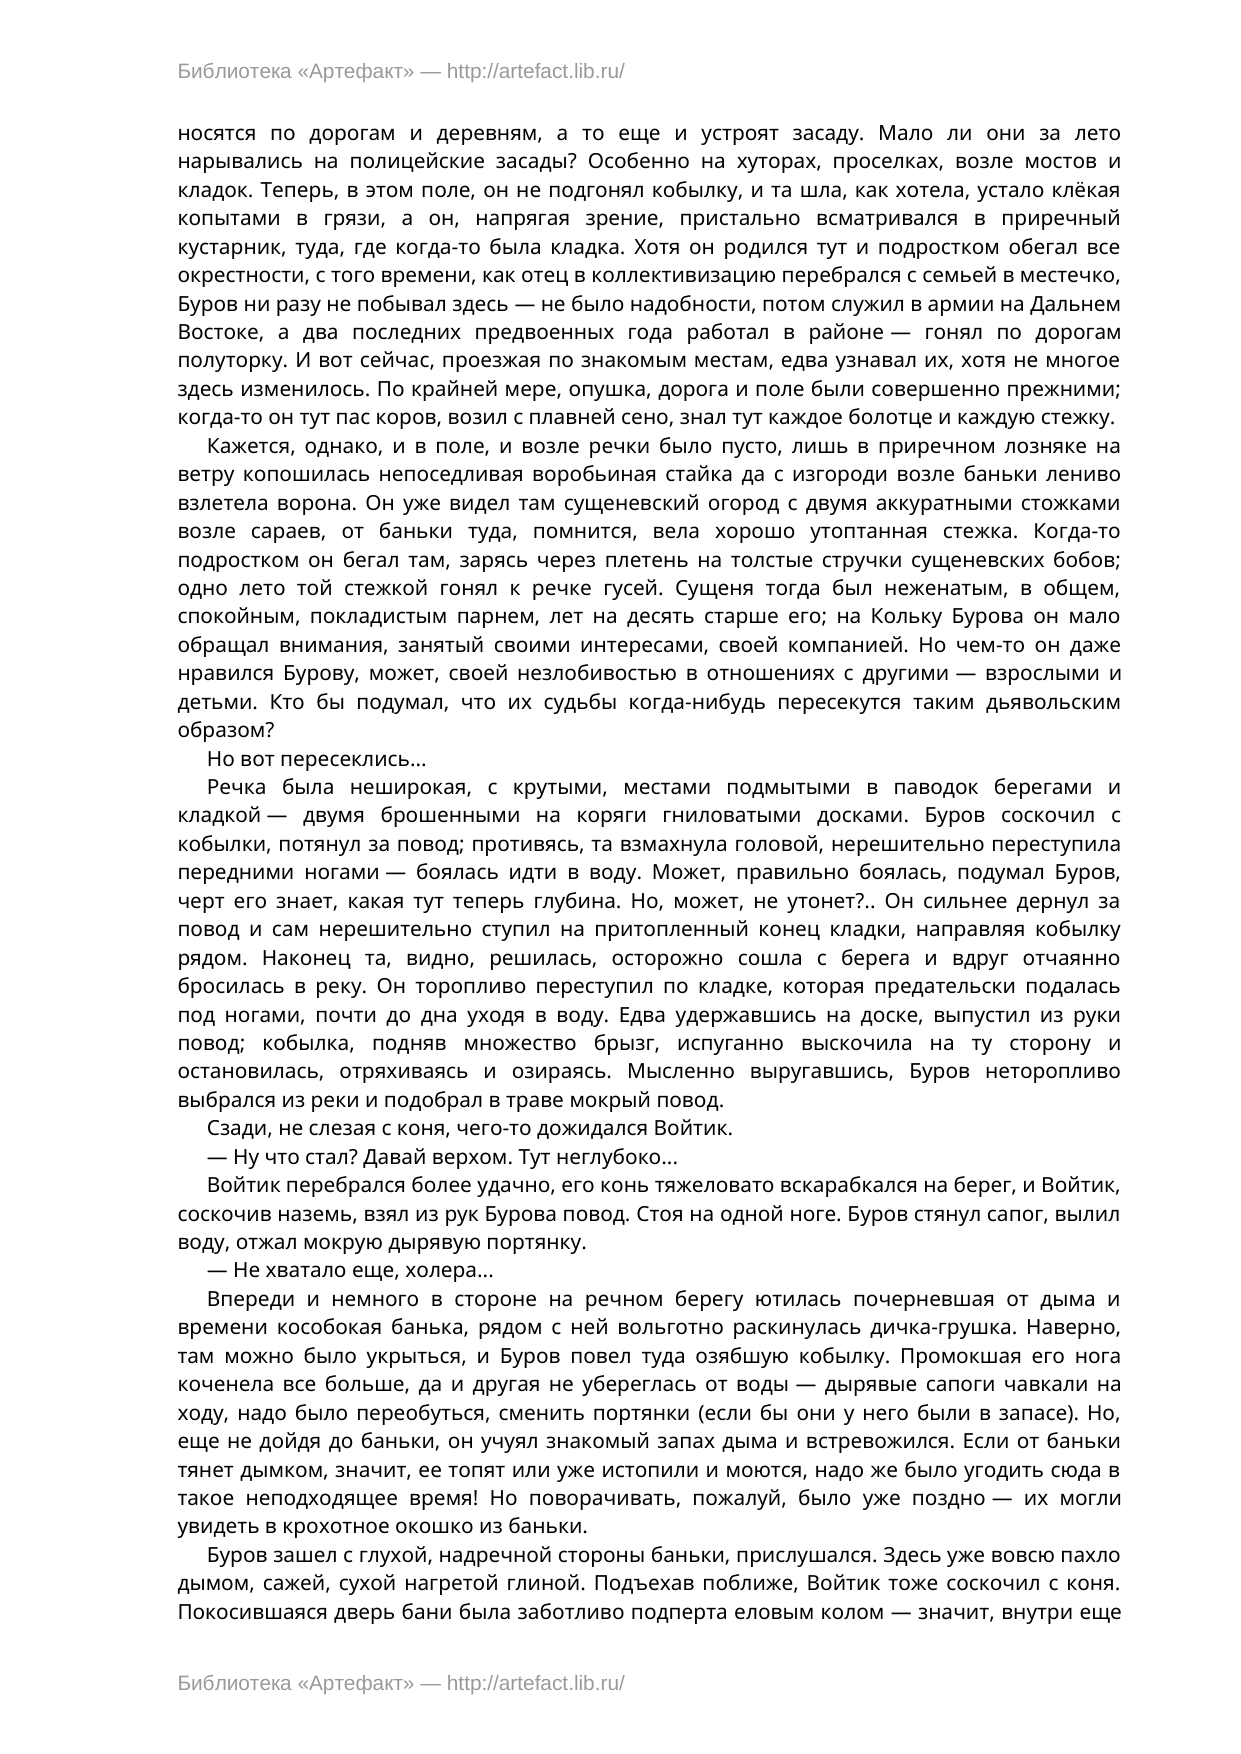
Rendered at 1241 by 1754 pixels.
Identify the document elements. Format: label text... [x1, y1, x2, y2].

text Речка была неширокая, с крутыми, местами подмытыми в паводок берегами и кладкой — двумя брошенными на коряги гниловатыми досками. Буров соскочил с кобылки, потянул за повод; противясь, та взмахнула головой, нерешительно переступила передними ногами — боялась идти в воду. Может, правильно боялась, подумал Буров, черт его знает, какая тут теперь глубина. Но, может, не утонет?.. Он сильнее дернул за повод и сам нерешительно ступил на притопленный конец кладки, направляя кобылку рядом. Наконец та, видно, решилась, осторожно сошла с берега и вдруг отчаянно бросилась в реку. Он торопливо переступил по кладке, которая предательски подалась под ногами, почти до дна уходя в воду. Едва удержавшись на доске, выпустил из руки повод; кобылка, подняв множество брызг, испуганно выскочила на ту сторону и остановилась, отряхиваясь и озираясь. Мысленно выругавшись, Буров неторопливо выбрался из реки и подобрал в траве мокрый повод. [177, 772, 1122, 1113]
text Кажется, однако, и в поле, и возле речки было пусто, лишь в приречном лозняке на ветру копошилась непоседливая воробьиная стайка да с изгороди возле баньки лениво взлетела ворона. Он уже видел там сущеневский огород с двумя аккуратными стожками возле сараев, от баньки туда, помнится, вела хорошо утоптанная стежка. Когда-то подростком он бегал там, зарясь через плетень на толстые стручки сущеневских бобов; одно лето той стежкой гонял к речке гусей. Сущеня тогда был неженатым, в общем, спокойным, покладистым парнем, лет на десять старше его; на Кольку Бурова он мало обращал внимания, занятый своими интересами, своей компанией. Но чем-то он даже нравился Бурову, может, своей незлобивостью в отношениях с другими — взрослыми и детьми. Кто бы подумал, что их судьбы когда-нибудь пересекутся таким дьявольским образом? [177, 431, 1122, 744]
text Сзади, не слезая с коня, чего-то дожидался Войтик. [177, 1113, 1122, 1142]
text — Не хватало еще, холера... [177, 1256, 1122, 1284]
text Но вот пересеклись... [177, 744, 1122, 772]
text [177, 1540, 1122, 1625]
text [177, 118, 1122, 431]
text Войтик перебрался более удачно, его конь тяжеловато вскарабкался на берег, и Войтик, соскочив наземь, взял из рук Бурова повод. Стоя на одной ноге. Буров стянул сапог, вылил воду, отжал мокрую дырявую портянку. [177, 1170, 1122, 1256]
text — Ну что стал? Давай верхом. Тут неглубоко... [177, 1142, 1122, 1170]
text Впереди и немного в стороне на речном берегу ютилась почерневшая от дыма и времени кособокая банька, рядом с ней вольготно раскинулась дичка-грушка. Наверно, там можно было укрыться, и Буров повел туда озябшую кобылку. Промокшая его нога коченела все больше, да и другая не убереглась от воды — дырявые сапоги чавкали на ходу, надо было переобуться, сменить портянки (если бы они у него были в запасе). Но, еще не дойдя до баньки, он учуял знакомый запах дыма и встревожился. Если от баньки тянет дымком, значит, ее топят или уже истопили и моются, надо же было угодить сюда в такое неподходящее время! Но поворачивать, пожалуй, было уже поздно — их могли увидеть в крохотное окошко из баньки. [177, 1284, 1122, 1540]
